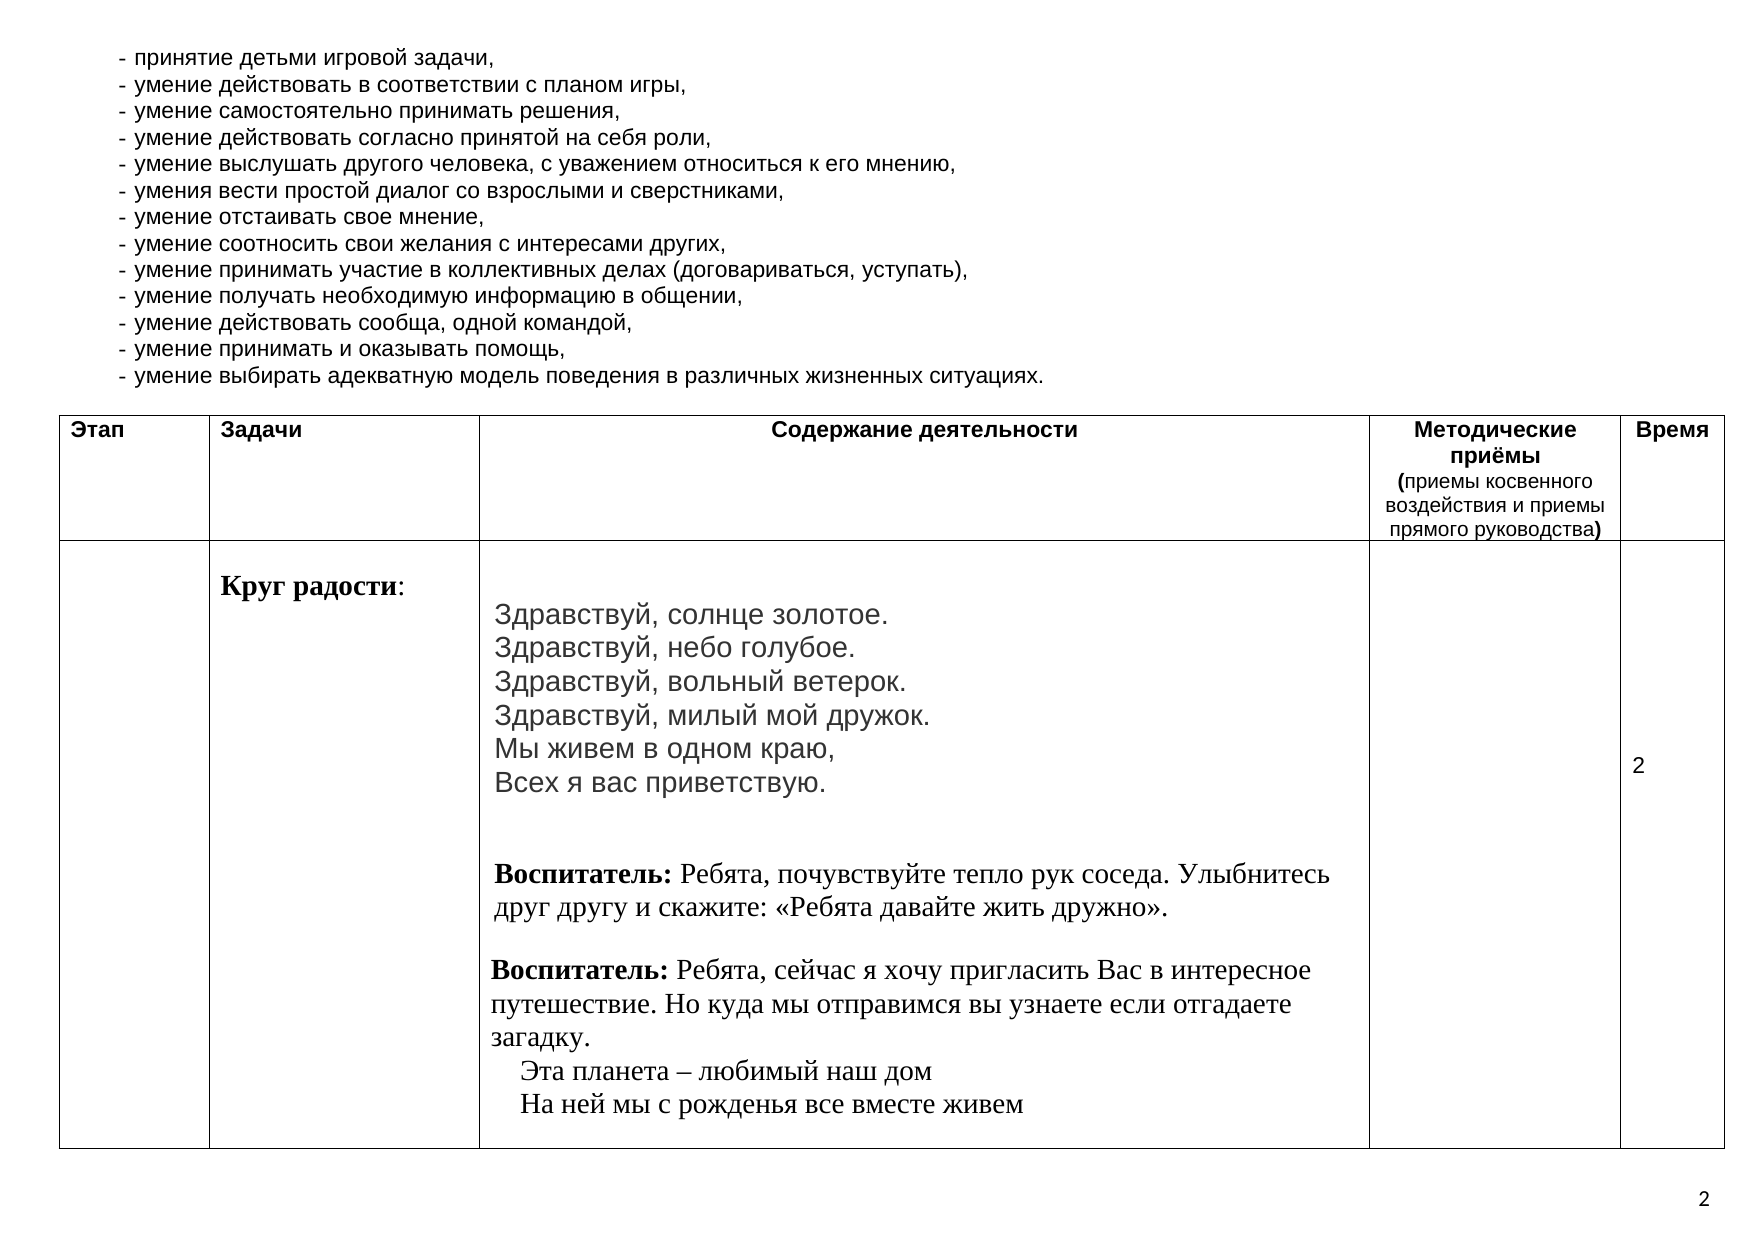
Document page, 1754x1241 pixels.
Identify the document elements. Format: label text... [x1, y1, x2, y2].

list умение самостоятельно принимать решения, [118, 97, 1709, 124]
list умение выбирать адекватную модель поведения в различных жизненных ситуациях. [118, 362, 1709, 388]
list умение отстаивать свое мнение, [118, 203, 1709, 229]
list умения вести простой диалог со взрослыми и сверстниками, [118, 177, 1709, 203]
list умение действовать в соответствии с планом игры, [118, 71, 1709, 97]
table_header Содержание деятельности [480, 416, 1369, 540]
table_header Методические приёмы (приемы косвенного воздействия и приемы прямого руководства) [1370, 416, 1620, 540]
list умение действовать сообща, одной командой, [118, 309, 1709, 335]
table_header Задачи [210, 416, 479, 540]
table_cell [1370, 541, 1620, 1147]
list умение принимать участие в коллективных делах (договариваться, уступать), [118, 256, 1709, 282]
list умение выслушать другого человека, с уважением относиться к его мнению, [118, 150, 1709, 177]
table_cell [480, 541, 1369, 1147]
list умение получать необходимую информацию в общении, [118, 282, 1709, 309]
list принятие детьми игровой задачи, [118, 44, 1709, 71]
list умение действовать согласно принятой на себя роли, [118, 124, 1709, 150]
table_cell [210, 541, 479, 1147]
table_header Этап [60, 416, 209, 540]
table_header Время [1621, 416, 1724, 540]
list умение принимать и оказывать помощь, [118, 335, 1709, 362]
list умение соотносить свои желания с интересами других, [118, 229, 1709, 256]
table_cell [60, 541, 209, 1147]
table_cell 2 5 [1621, 541, 1724, 1147]
